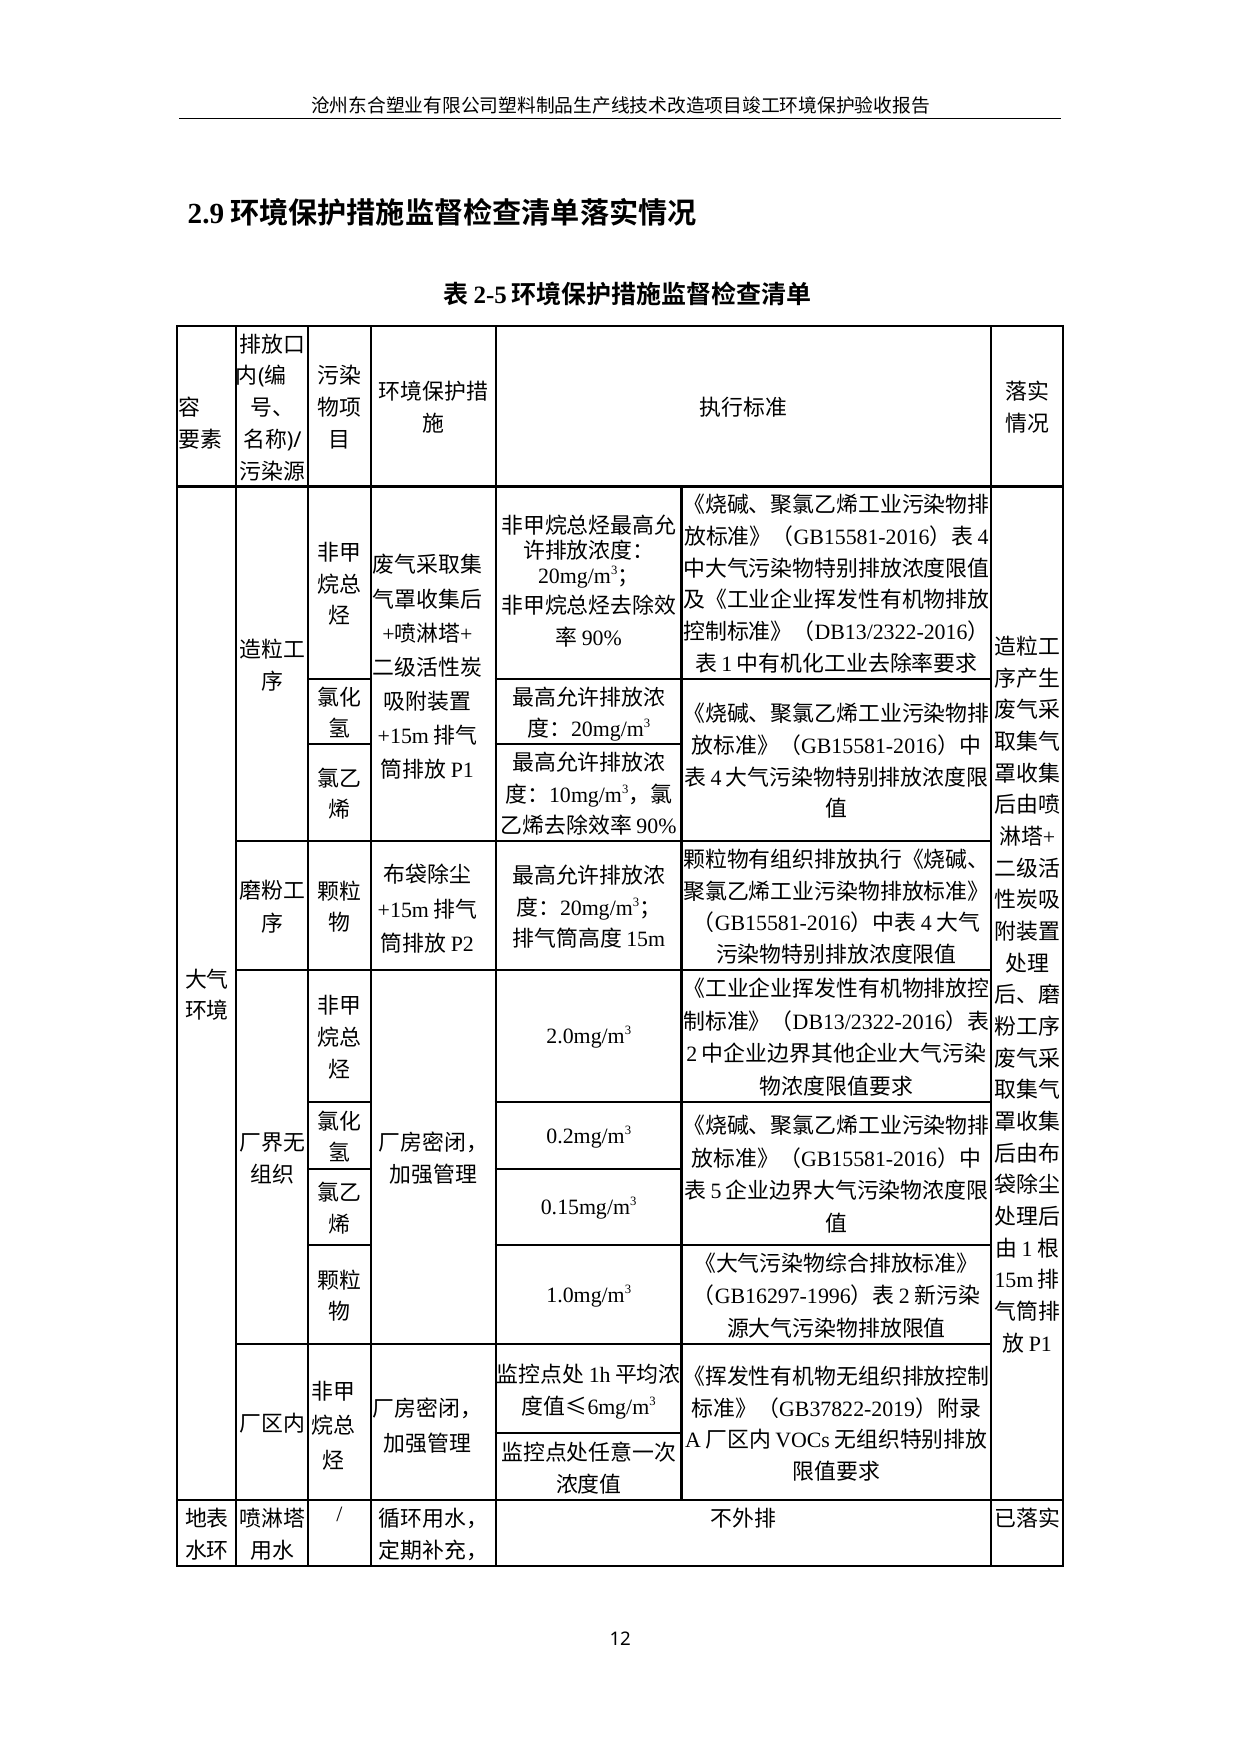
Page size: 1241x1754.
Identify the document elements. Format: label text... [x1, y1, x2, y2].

table_cell 磨粉工序 [237, 842, 307, 969]
table_cell 布袋除尘+15m排气筒排放P2 [372, 842, 495, 969]
table_cell 废气采取集气罩收集后+喷淋塔+二级活性炭吸附装置+15m排气筒排放P1 [372, 488, 495, 840]
table_cell 不外排 [497, 1501, 990, 1564]
table_cell 2.0mg/m3 [497, 971, 680, 1101]
table_cell 厂区内 [237, 1345, 307, 1499]
table_cell 喷淋塔用水 [237, 1501, 307, 1564]
table_cell / [309, 1501, 370, 1564]
table_cell 最高允许排放浓度：10mg/m3，氯乙烯去除效率90% [497, 745, 680, 840]
table_cell 造粒工序 [237, 488, 307, 840]
table_cell 氯乙烯 [309, 745, 370, 840]
table_header 内容 要素 [178, 327, 235, 485]
table_cell 颗粒物有组织排放执行《烧碱、聚氯乙烯工业污染物排放标准》（GB15581-2016）中表4大气污染物特别排放浓度限值 [683, 842, 990, 969]
table_cell 0.15mg/m3 [497, 1170, 680, 1243]
table_cell 《烧碱、聚氯乙烯工业污染物排放标准》（GB15581-2016）中表5企业边界大气污染物浓度限值 [683, 1103, 990, 1243]
table_cell 氯乙烯 [309, 1170, 370, 1243]
table_header 环境保护措施 [372, 327, 495, 485]
table_cell 《烧碱、聚氯乙烯工业污染物排放标准》（GB15581-2016）表4中大气污染物特别排放浓度限值及《工业企业挥发性有机物排放控制标准》（DB13/2322-2016）表1中有机化工业去除率要求 [683, 488, 990, 677]
table_cell 颗粒物 [309, 1246, 370, 1343]
table_cell 《大气污染物综合排放标准》（GB16297-1996）表2新污染源大气污染物排放限值 [683, 1246, 990, 1343]
table_cell 循环用水，定期补充，不外排 [372, 1501, 495, 1564]
table_cell 颗粒物 [309, 842, 370, 969]
text 表2-5环境保护措施监督检查清单 [187, 260, 1053, 325]
table_cell 地表水环境 [178, 1501, 235, 1564]
table_cell 厂界无组织 [237, 971, 307, 1343]
table_cell 厂房密闭，加强管理 [372, 971, 495, 1343]
table_header 落实 情况 [992, 327, 1062, 485]
table_cell 《工业企业挥发性有机物排放控制标准》（DB13/2322-2016）表2中企业边界其他企业大气污染物浓度限值要求 [683, 971, 990, 1101]
table_cell 造粒工序产生废气采取集气罩收集后由喷淋塔+二级活性炭吸附装置处理后、磨粉工序废气采取集气罩收集后由布袋除尘处理后由1根15m排气筒排放P1 [992, 488, 1062, 1499]
table_cell 《挥发性有机物无组织排放控制标准》（GB37822-2019）附录A厂区内VOCs无组织特别排放限值要求 [683, 1345, 990, 1499]
table_header 执行标准 [497, 327, 990, 485]
table_cell 最高允许排放浓度：20mg/m3 [497, 680, 680, 743]
table_header 污染物项目 [309, 327, 370, 485]
table_cell 监控点处1h平均浓度值≤6mg/m3 [497, 1345, 680, 1432]
table_cell 氯化氢 [309, 1103, 370, 1168]
table_cell 最高允许排放浓度：20mg/m3； 排气筒高度15m [497, 842, 680, 969]
table_cell 厂房密闭，加强管理 [372, 1345, 495, 1499]
table_cell 氯化氢 [309, 680, 370, 743]
table_header 排放口(编号、 名称)/污染源 [237, 327, 307, 485]
table_cell 1.0mg/m3 [497, 1246, 680, 1343]
table_cell 大气环境 [178, 488, 235, 1499]
table_cell 《烧碱、聚氯乙烯工业污染物排放标准》（GB15581-2016）中表4大气污染物特别排放浓度限值 [683, 680, 990, 840]
table_cell 非甲烷总烃 [309, 1345, 370, 1499]
table_cell 监控点处任意一次浓度值 [497, 1434, 680, 1499]
table_cell 已落实 [992, 1501, 1062, 1564]
table_cell 非甲烷总烃最高允许排放浓度：20mg/m3； 非甲烷总烃去除效率90% [497, 488, 680, 677]
table_cell 0.2mg/m3 [497, 1103, 680, 1168]
table_cell 非甲烷总烃 [309, 488, 370, 677]
subtitle 2.9环境保护措施监督检查清单落实情况 [187, 178, 1053, 243]
table_cell 非甲烷总烃 [309, 971, 370, 1101]
